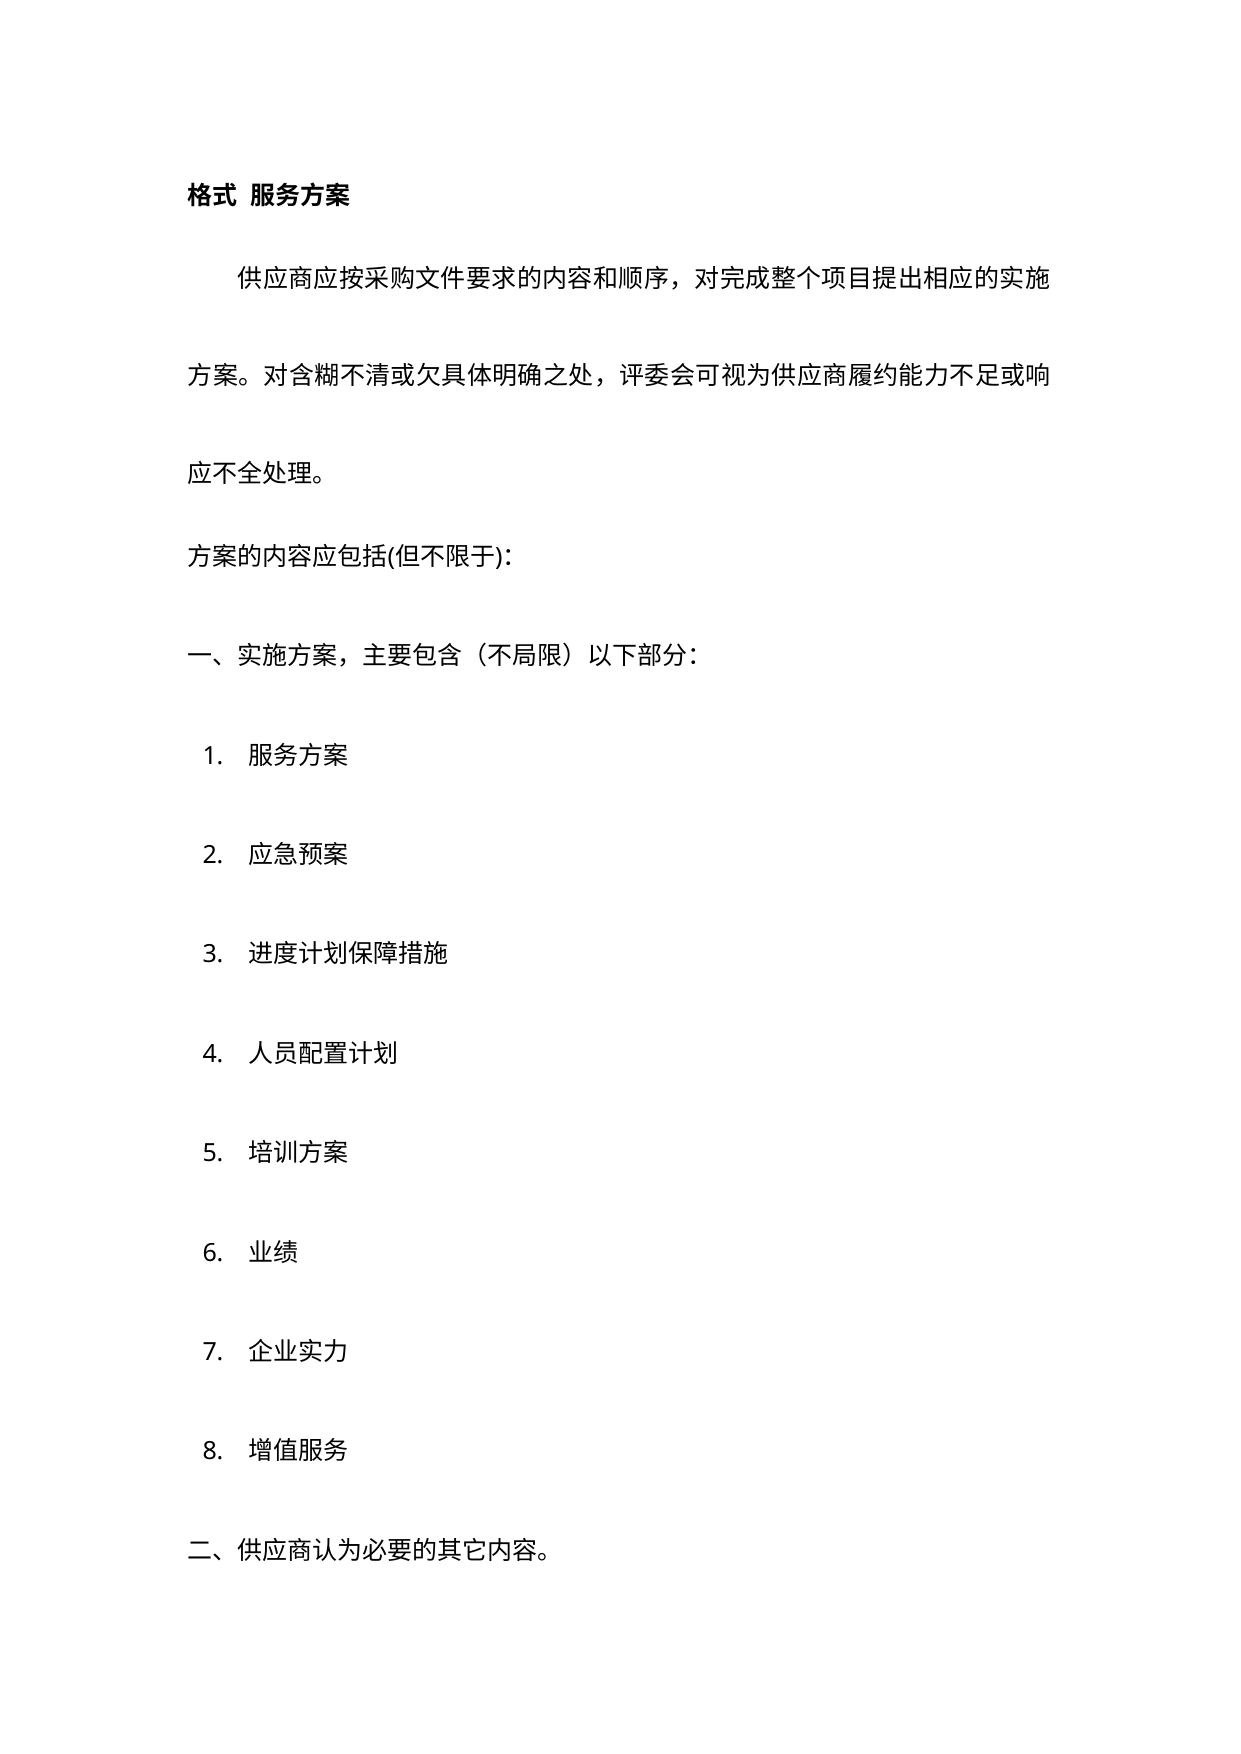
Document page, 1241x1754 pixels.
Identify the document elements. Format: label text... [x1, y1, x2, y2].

list 企业实力 [202, 1317, 1053, 1382]
text 方案的内容应包括(但不限于)： [187, 522, 1053, 587]
list 应急预案 [202, 820, 1053, 885]
list 增值服务 [202, 1416, 1053, 1481]
list 服务方案 [202, 721, 1053, 786]
text 格式 服务方案 [187, 162, 1053, 227]
list 业绩 [202, 1218, 1053, 1283]
text 二、供应商认为必要的其它内容。 [187, 1516, 1053, 1581]
list 培训方案 [202, 1118, 1053, 1183]
list 人员配置计划 [202, 1019, 1053, 1084]
list 进度计划保障措施 [202, 919, 1053, 984]
text 供应商应按采购文件要求的内容和顺序，对完成整个项目提出相应的实施方案。对含糊不清或欠具体明确之处，评委会可视为供应商履约能力不足或响应不全处理。 [187, 244, 1053, 504]
text 一、实施方案，主要包含（不局限）以下部分： [187, 621, 1053, 686]
